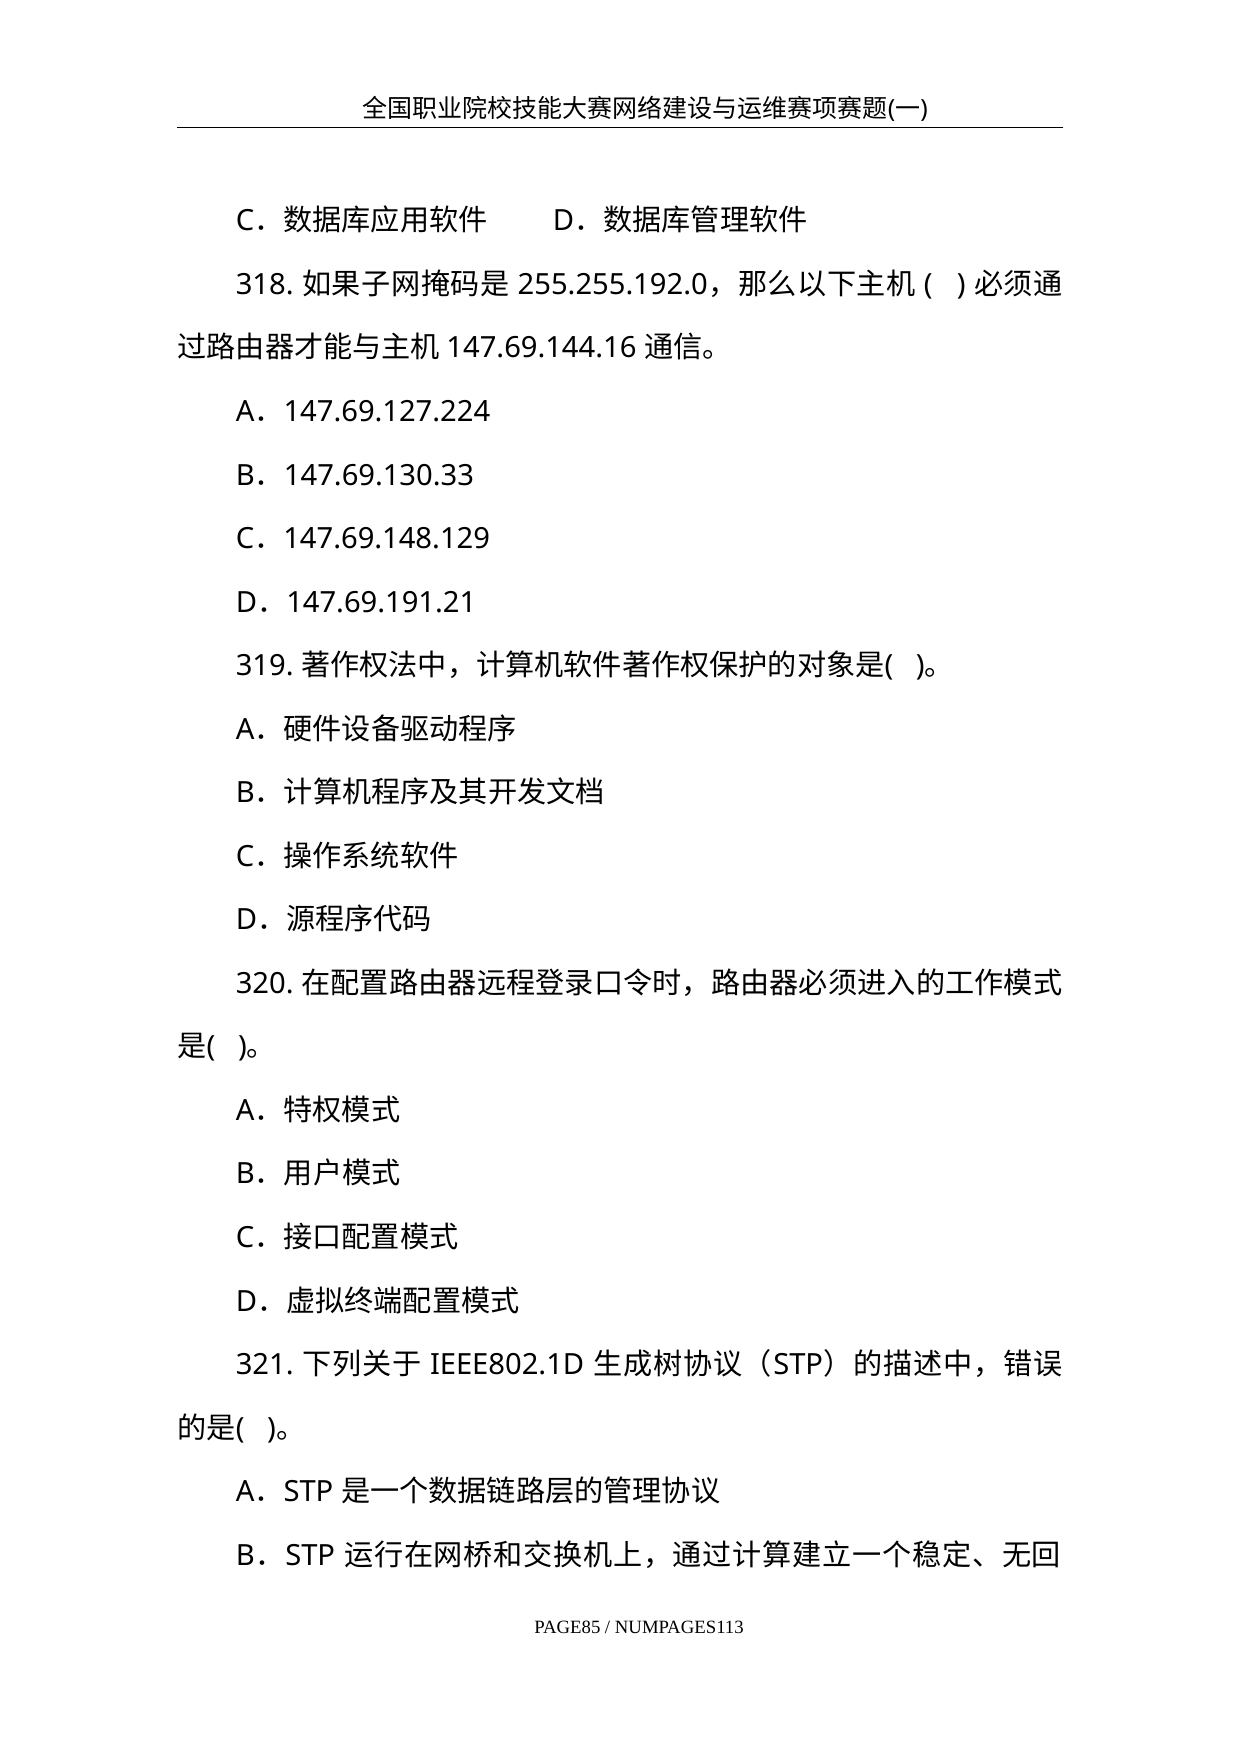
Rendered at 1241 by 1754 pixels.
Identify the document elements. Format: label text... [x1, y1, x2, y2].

text D．147.69.191.21 [177, 578, 1063, 621]
text B．计算机程序及其开发文档 [177, 769, 1063, 811]
text A．硬件设备驱动程序 [177, 705, 1063, 748]
text B．用户模式 [177, 1150, 1063, 1192]
text A．STP 是一个数据链路层的管理协议 [177, 1468, 1063, 1510]
text C．数据库应用软件 D．数据库管理软件 [177, 197, 1063, 239]
text A．特权模式 [177, 1086, 1063, 1129]
text D．源程序代码 [177, 896, 1063, 938]
text B．147.69.130.33 [177, 451, 1063, 493]
text 319. 著作权法中，计算机软件著作权保护的对象是( )。 [177, 642, 1063, 684]
text C．147.69.148.129 [177, 514, 1063, 557]
text 321. 下列关于 IEEE802.1D 生成树协议（STP）的描述中，错误的是( )。 [177, 1341, 1063, 1447]
text C．接口配置模式 [177, 1213, 1063, 1256]
text D．虚拟终端配置模式 [177, 1277, 1063, 1319]
text A．147.69.127.224 [177, 387, 1063, 430]
text 318. 如果子网掩码是 255.255.192.0，那么以下主机 ( ) 必须通过路由器才能与主机 147.69.144.16 通信。 [177, 260, 1063, 366]
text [177, 1531, 1063, 1574]
text C．操作系统软件 [177, 832, 1063, 875]
text 320. 在配置路由器远程登录口令时，路由器必须进入的工作模式是( )。 [177, 959, 1063, 1065]
